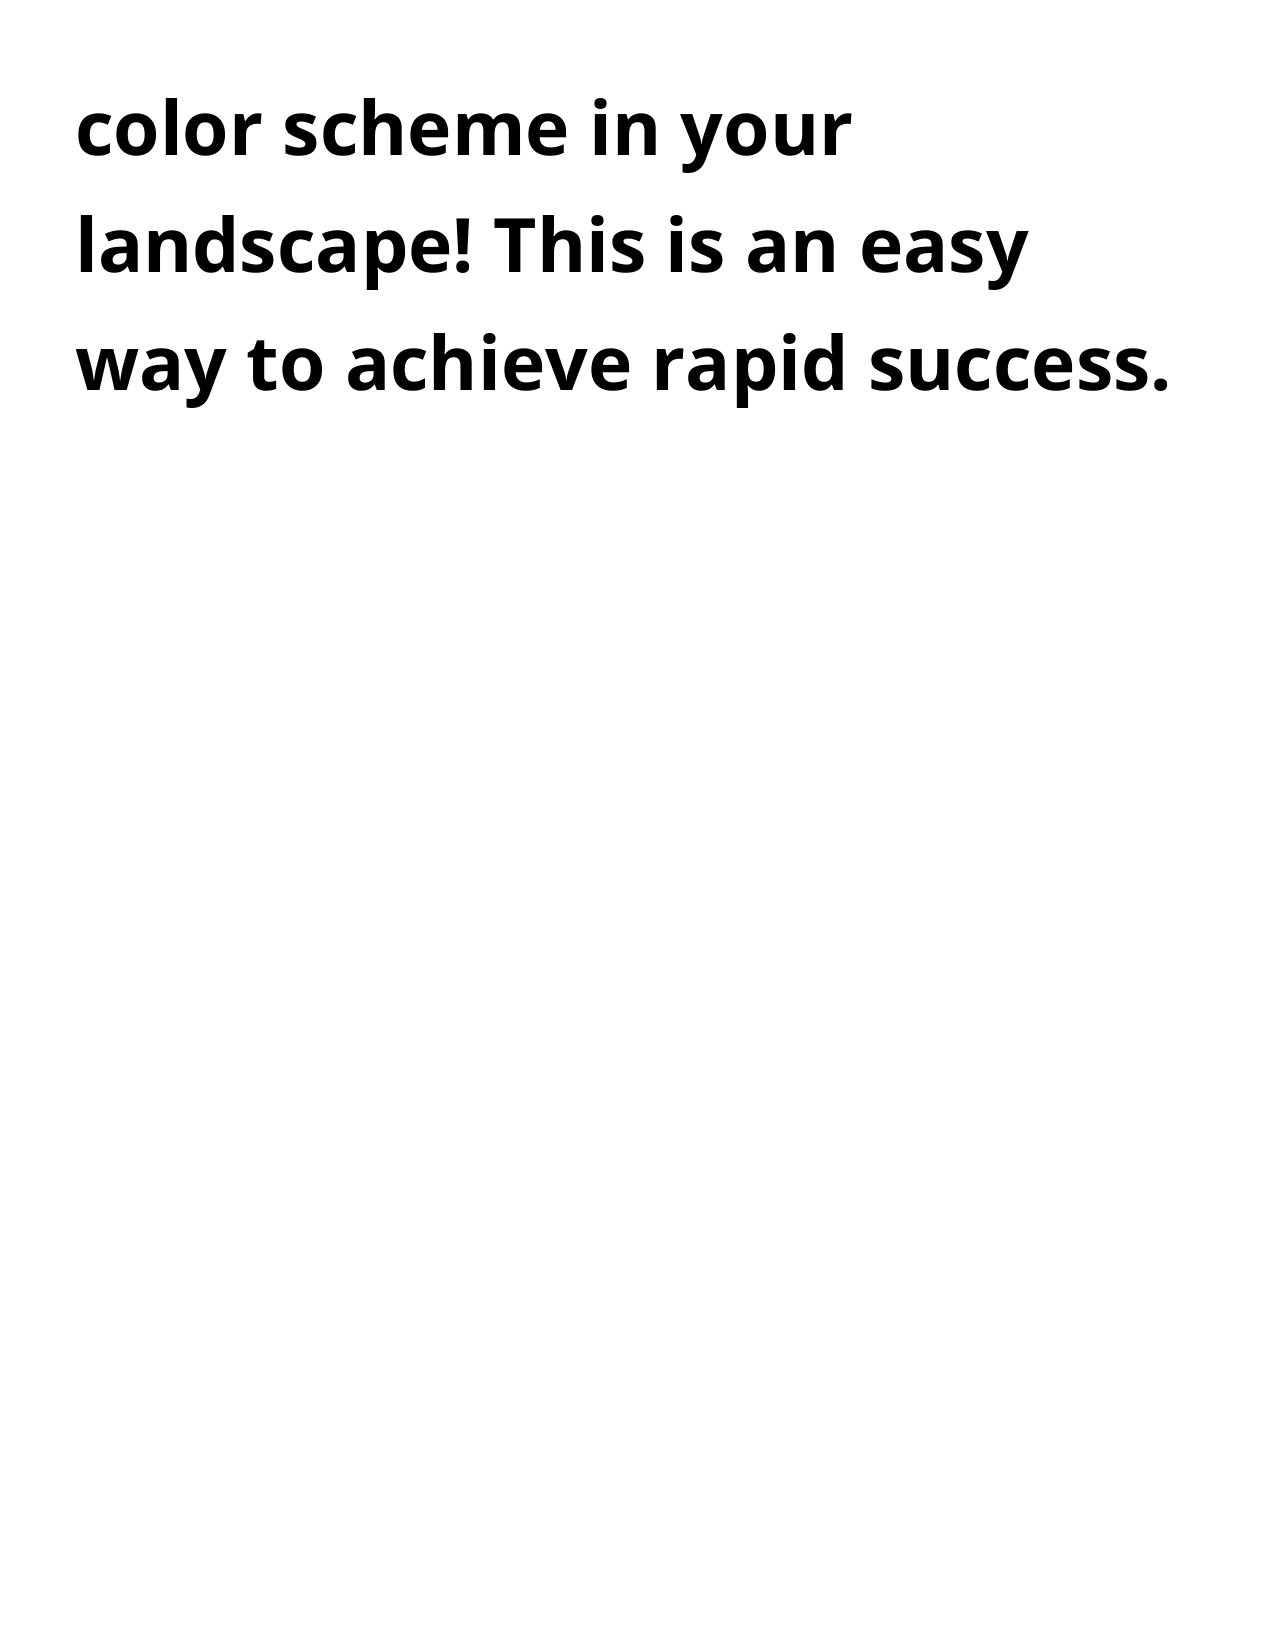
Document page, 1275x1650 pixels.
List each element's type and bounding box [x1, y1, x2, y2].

text [75, 75, 1200, 412]
